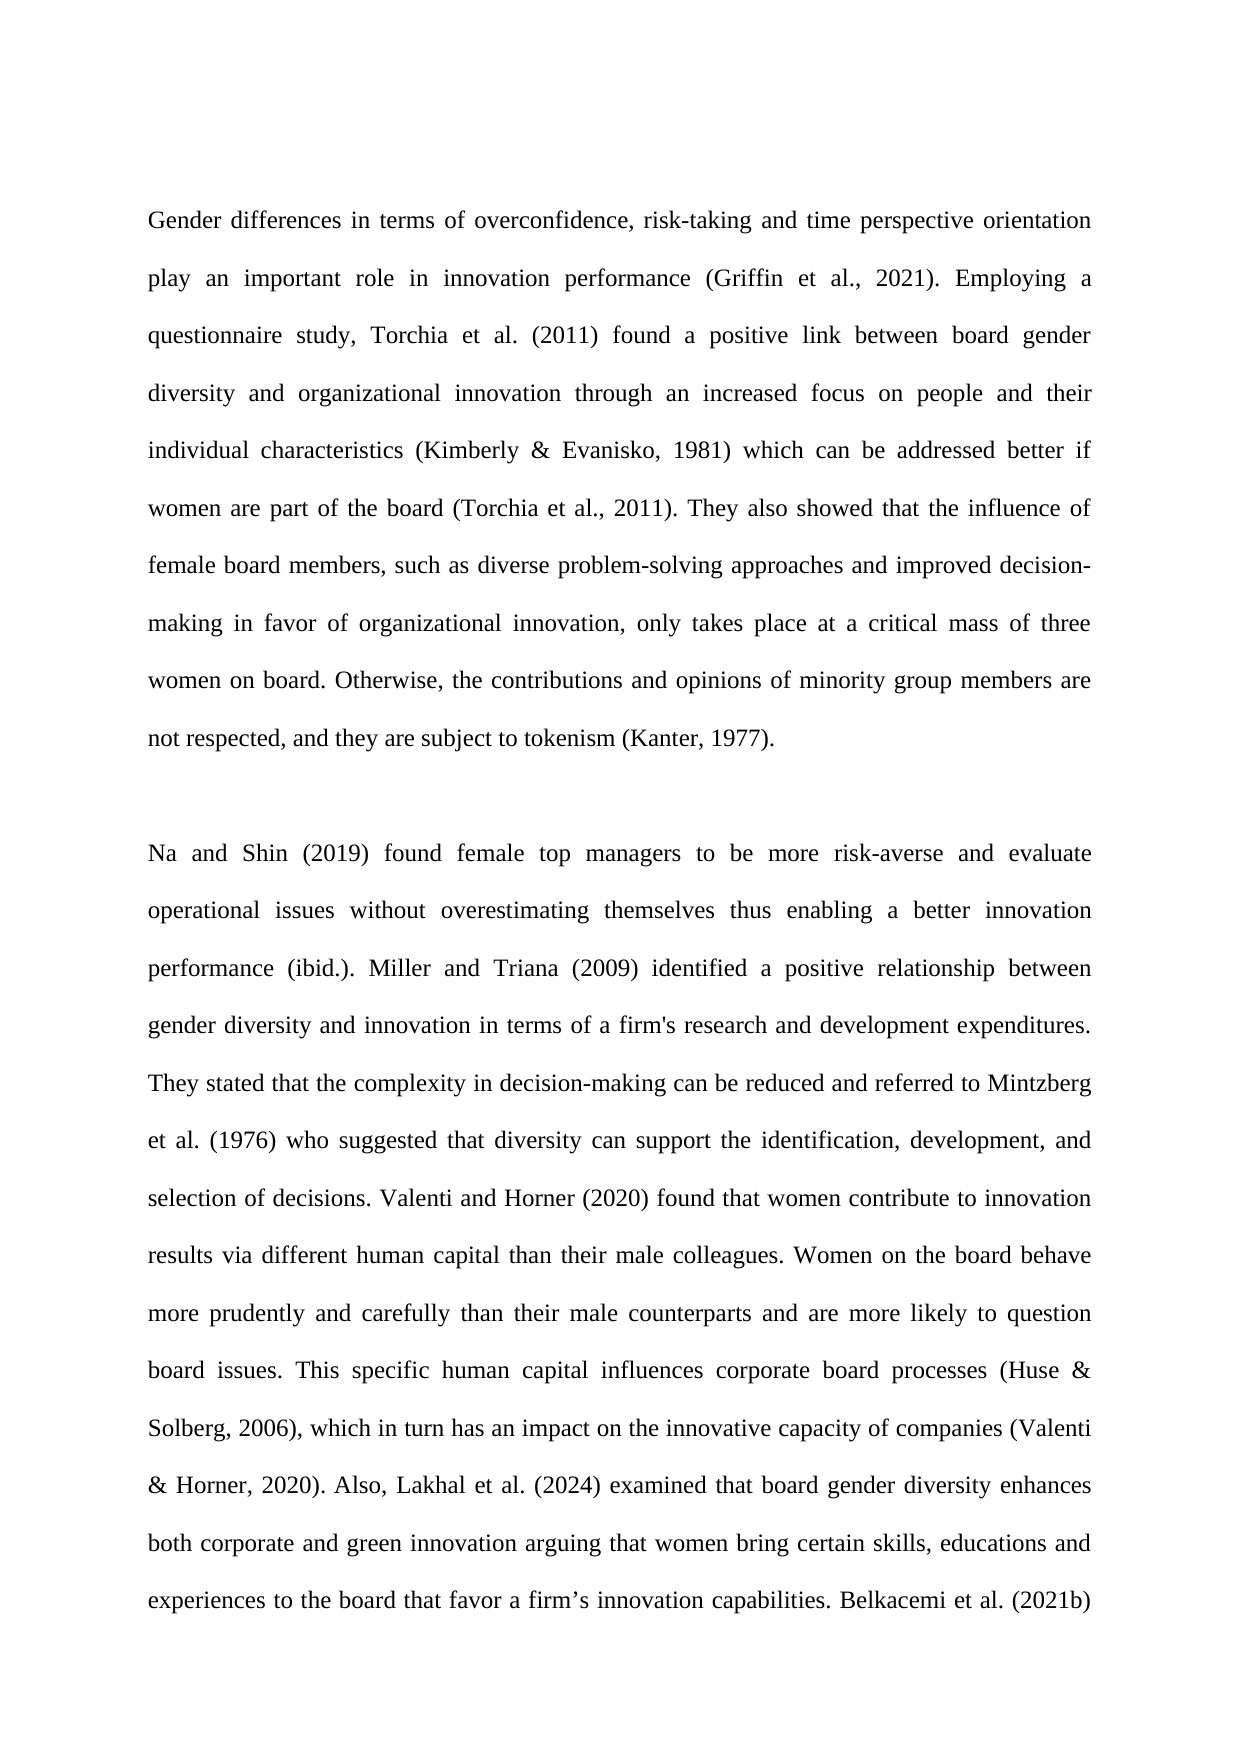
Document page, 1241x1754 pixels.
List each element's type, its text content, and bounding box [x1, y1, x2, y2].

text Gender differences in terms of overconfidence, risk-taking and time perspective orientation play an important role in innovation performance (Griffin et al., 2021). Employing a questionnaire study, Torchia et al. (2011) found a positive link between board gender diversity and organizational innovation through an increased focus on people and their individual characteristics (Kimberly & Evanisko, 1981) which can be addressed better if women are part of the board (Torchia et al., 2011). They also showed that the influence of female board members, such as diverse problem-solving approaches and improved decision-making in favor of organizational innovation, only takes place at a critical mass of three women on board. Otherwise, the contributions and opinions of minority group members are not respected, and they are subject to tokenism (Kanter, 1977). [148, 205, 1092, 751]
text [148, 838, 1092, 1614]
